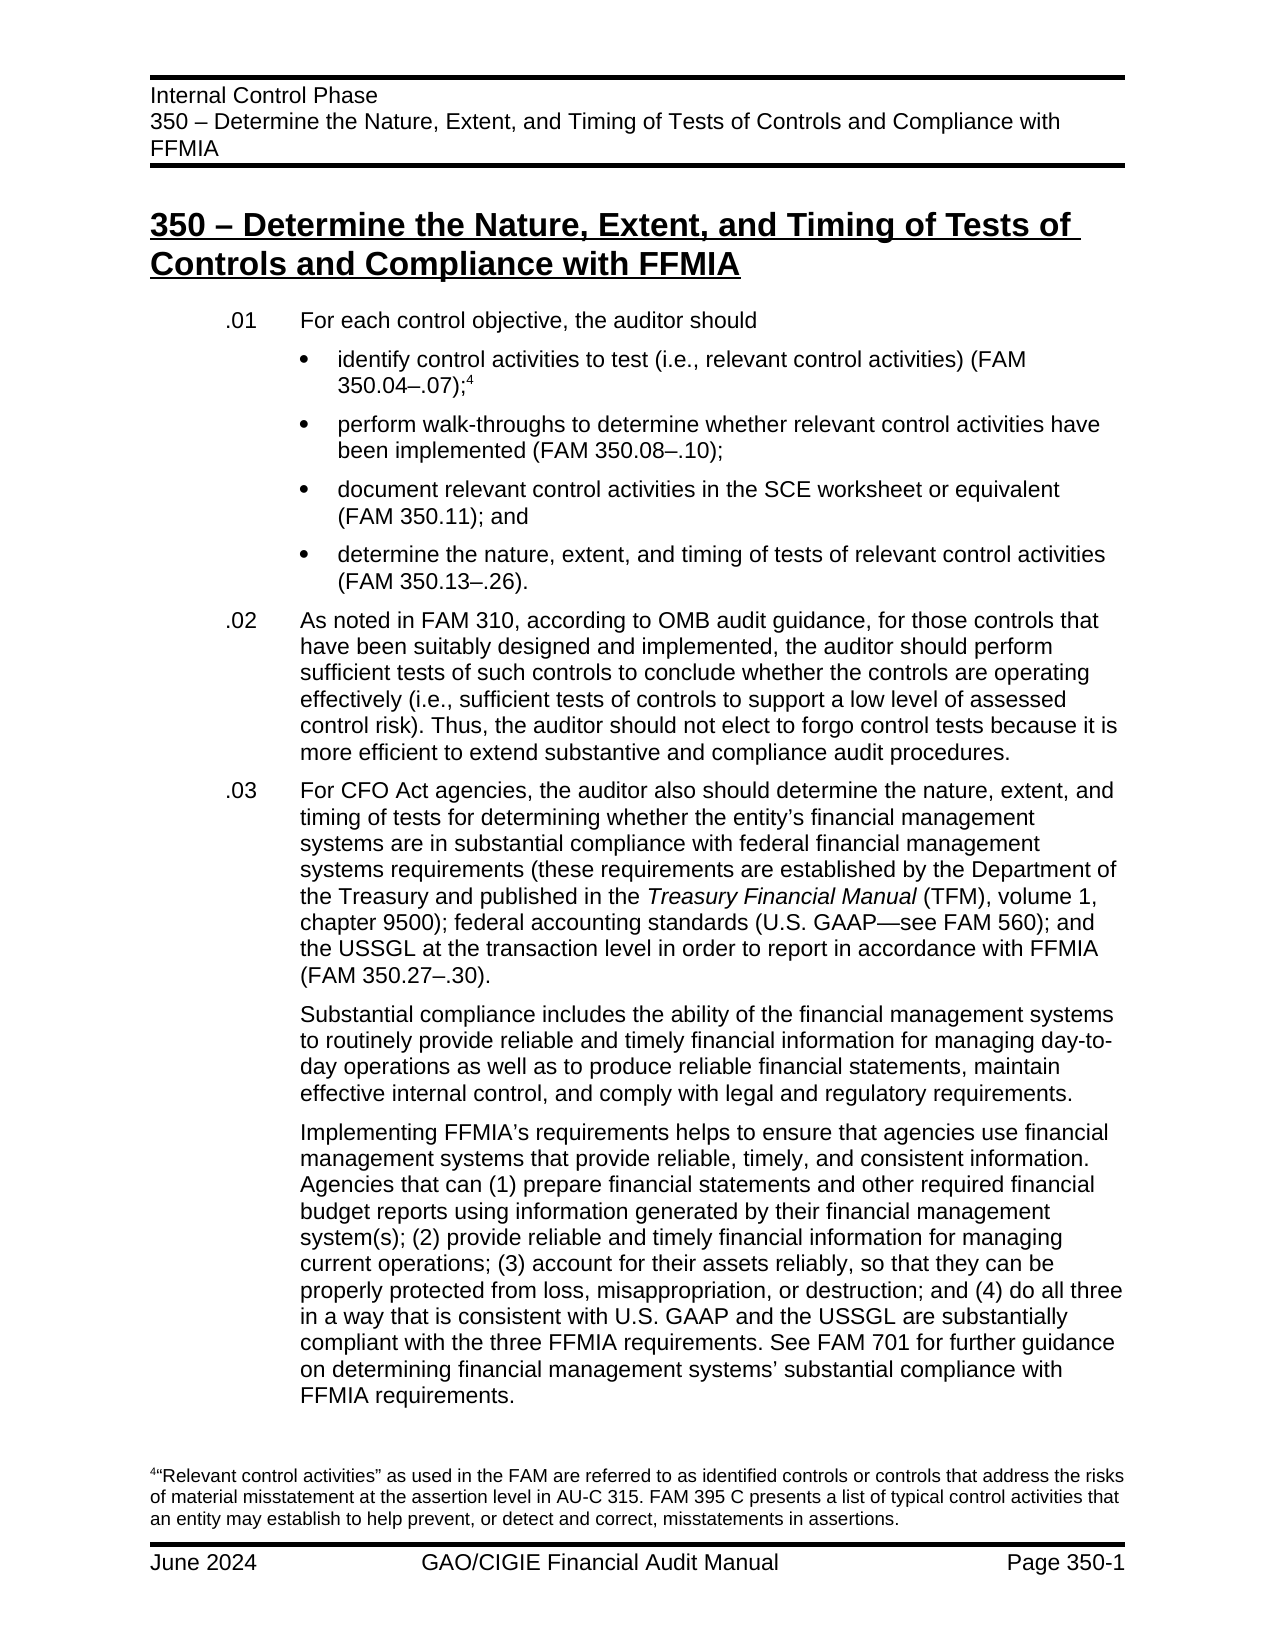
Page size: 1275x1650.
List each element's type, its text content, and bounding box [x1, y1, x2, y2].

text For CFO Act agencies, the auditor also should determine the nature, extent, and timing of tests for determining whether the entity’s financial management systems are in substantial compliance with federal financial management systems requirements (these requirements are established by the Department of the Treasury and published in the Treasury Financial Manual (TFM), volume 1, chapter 9500); federal accounting standards (U.S. GAAP—see FAM 560); and the USSGL at the transaction level in order to report in accordance with FFMIA (FAM 350.27–.30). [225, 777, 1125, 988]
text As noted in FAM 310, according to OMB audit guidance, for those controls that have been suitably designed and implemented, the auditor should perform sufficient tests of such controls to conclude whether the controls are operating effectively (i.e., sufficient tests of controls to support a low level of assessed control risk). Thus, the auditor should not elect to forgo control tests because it is more efficient to extend substantive and compliance audit procedures. [225, 607, 1125, 765]
list identify control activities to test (i.e., relevant control activities) (FAM 350.04–.07); [300, 346, 1125, 398]
list determine the nature, extent, and timing of tests of relevant control activities (FAM 350.13–.26). [300, 541, 1125, 594]
list perform walk-throughs to determine whether relevant control activities have been implemented (FAM 350.08–.10); [300, 411, 1125, 464]
subtitle 350 – Determine the Nature, Extent, and Timing of Tests of Controls and Compliance with FFMIA [150, 205, 1125, 282]
list document relevant control activities in the SCE worksheet or equivalent (FAM 350.11); and [300, 476, 1125, 529]
text Implementing FFMIA’s requirements helps to ensure that agencies use financial management systems that provide reliable, timely, and consistent information. Agencies that can (1) prepare financial statements and other required financial budget reports using information generated by their financial management system(s); (2) provide reliable and timely financial information for managing current operations; (3) account for their assets reliably, so that they can be properly protected from loss, misappropriation, or destruction; and (4) do all three in a way that is consistent with U.S. GAAP and the USSGL are substantially compliant with the three FFMIA requirements. See FAM 701 for further guidance on determining financial management systems’ substantial compliance with FFMIA requirements. [300, 1118, 1125, 1408]
list For each control objective, the auditor should [225, 307, 1125, 333]
text Substantial compliance includes the ability of the financial management systems to routinely provide reliable and timely financial information for managing day-to-day operations as well as to produce reliable financial statements, maintain effective internal control, and comply with legal and regulatory requirements. [300, 1001, 1125, 1106]
